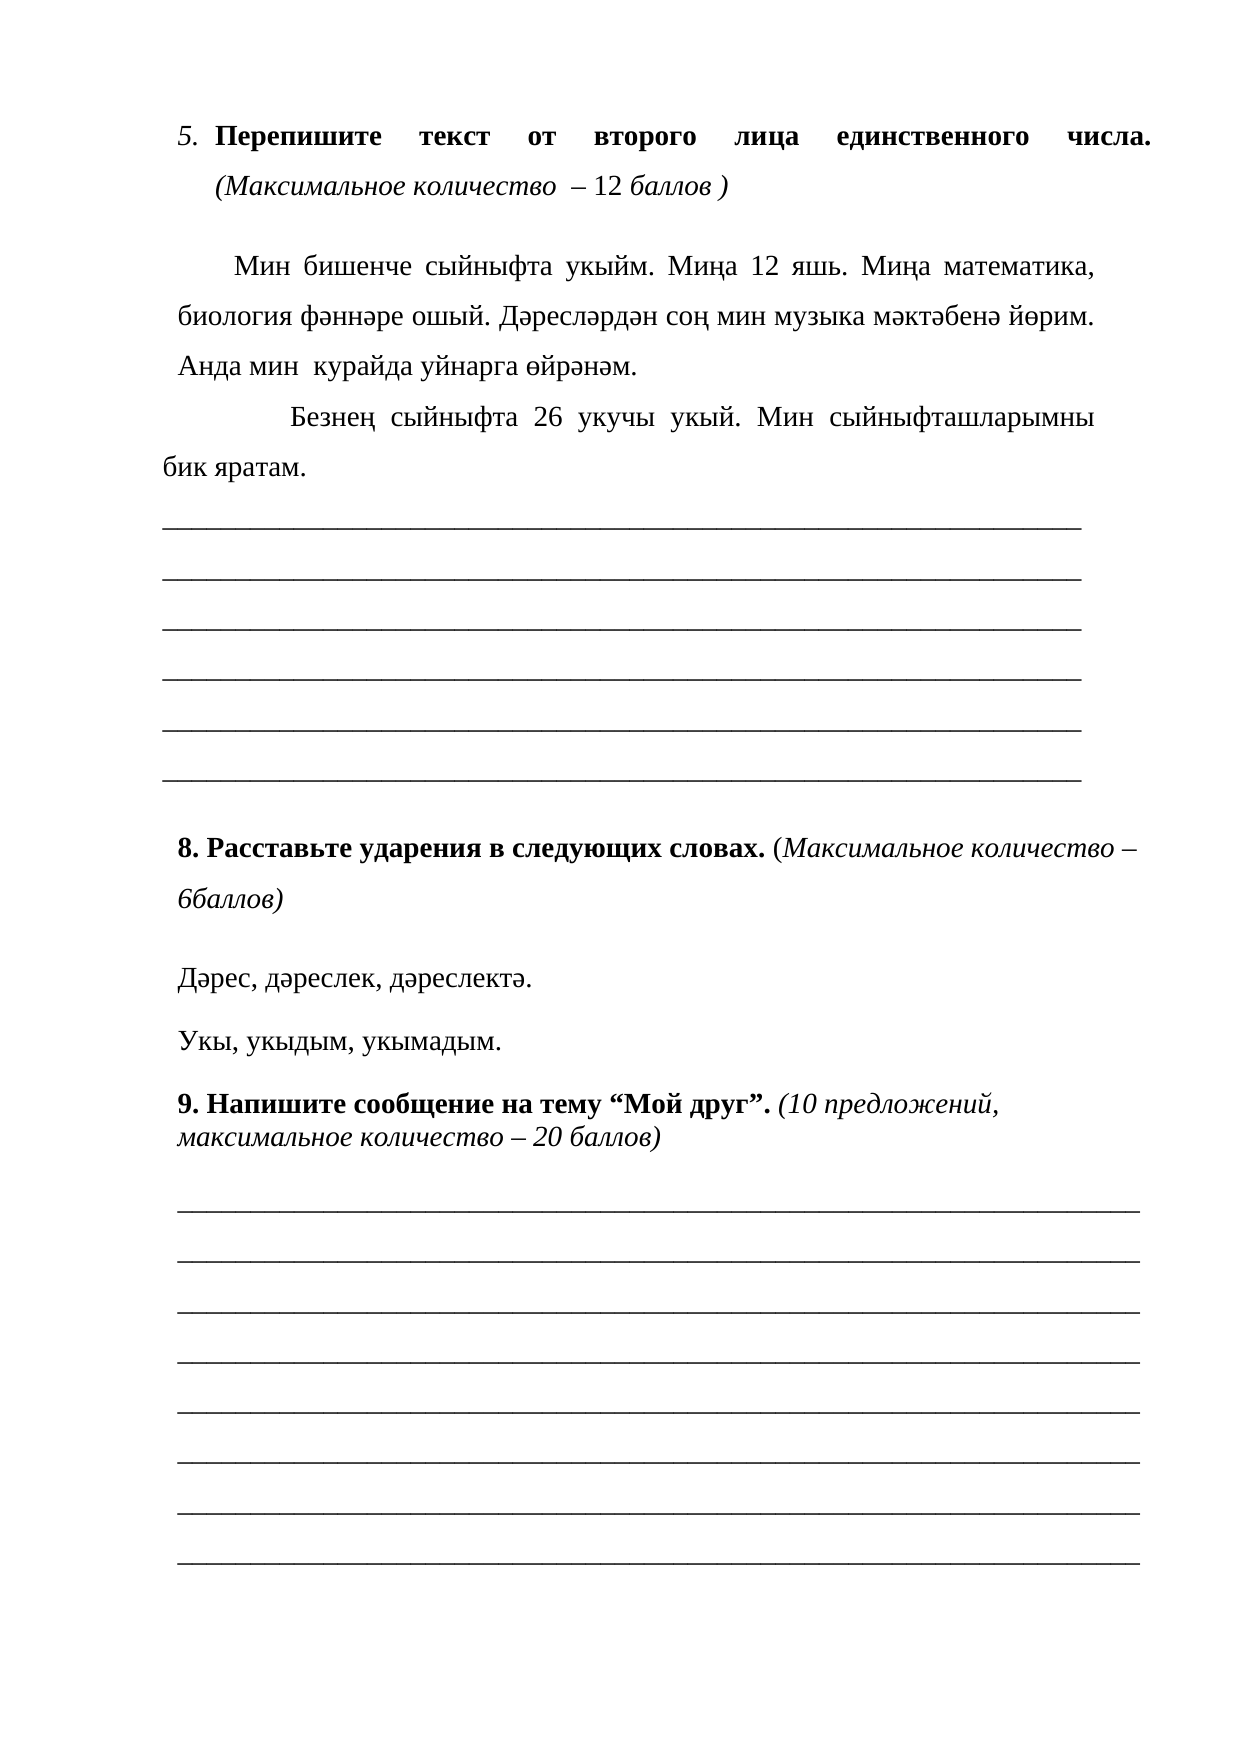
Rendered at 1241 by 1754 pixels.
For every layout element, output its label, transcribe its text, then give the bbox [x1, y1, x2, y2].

text __________________________________________________________________________________________________________________________________________________________________________________________________________________________________________________________________________________________________________________________________________________________________________________________ [162, 499, 1095, 784]
list Перепишите текст от второго лица единственного числа. (Максимальное количество – 12 баллов ) [177, 118, 1152, 202]
text Дәрес, дәреслек, дәреслектә. [177, 960, 1152, 994]
text Укы, укыдым, укымадым. [177, 1023, 1152, 1057]
text 8. Расставьте ударения в следующих словах. (Максимальное количество – 6баллов) [177, 831, 1152, 914]
text 9. Напишите сообщение на тему “Мой друг”. (10 предложений, максимальное количество – 20 баллов) [177, 1086, 1152, 1153]
text ________________________________________________________________________________________________________________________________________________________________________________________________________________________________________________________________________________________________________________________________________________________________________________________________________________________________________________________________________________________________________________________________________________ [177, 1182, 1152, 1568]
text Безнең сыйныфта 26 укучы укый. Мин сыйныфташларымны бик яратам. [162, 399, 1095, 483]
text Мин бишенче сыйныфта укыйм. Миңа 12 яшь. Миңа математика, биология фәннәре ошый. Дәресләрдән соң мин музыка мәктәбенә йөрим. Анда мин курайда уйнарга өйрәнәм. [177, 248, 1095, 382]
